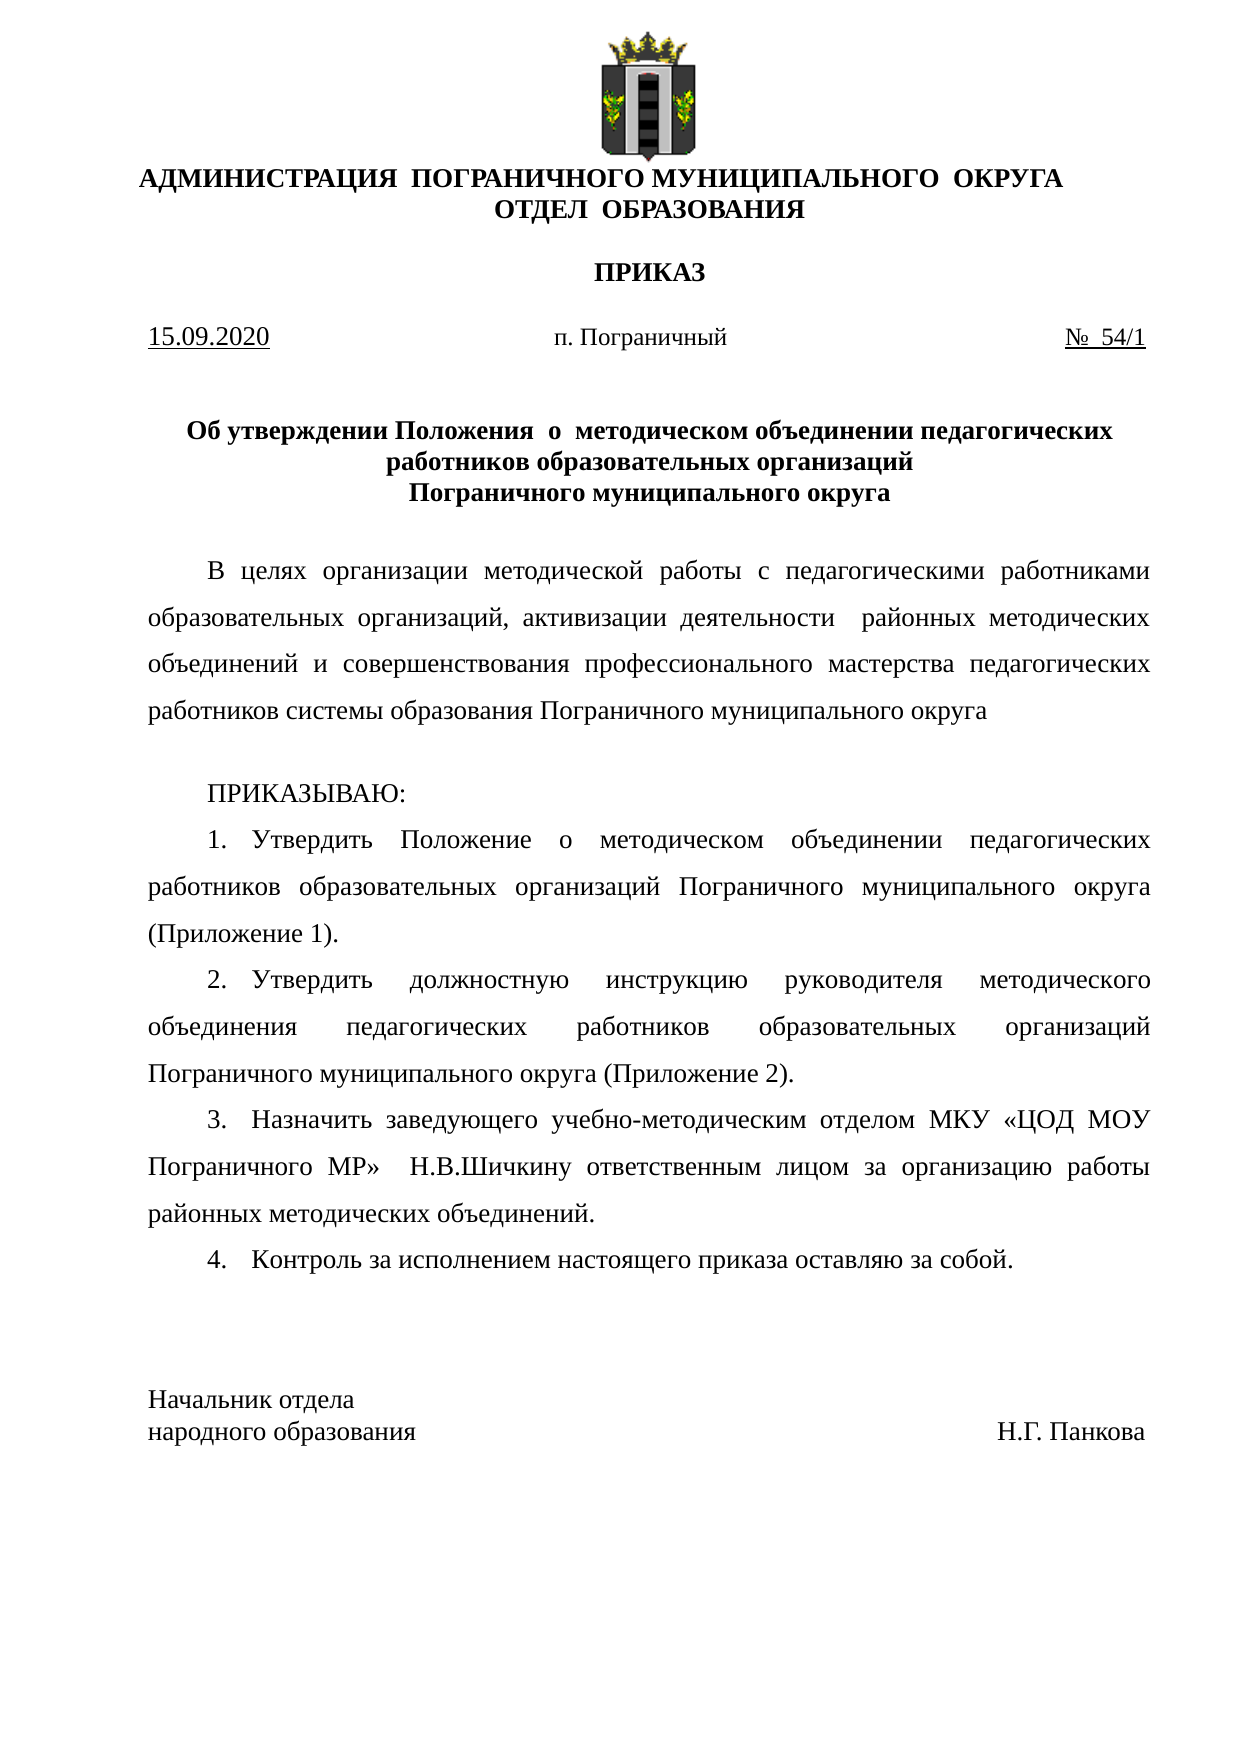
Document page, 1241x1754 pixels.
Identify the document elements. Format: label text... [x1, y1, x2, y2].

picture [599, 29, 705, 163]
text ПРИКАЗ [148, 256, 1152, 287]
text Пограничного муниципального округа [148, 476, 1152, 507]
list Назначить заведующего учебно-методическим отделом МКУ «ЦОД МОУ Пограничного МР» Н.В.Шичкину ответственным лицом за организацию работы районных методических объединений. [148, 1103, 1152, 1228]
text В целях организации методической работы с педагогическими работниками образовательных организаций, активизации деятельности районных методических объединений и совершенствования профессионального мастерства педагогических работников системы образования Пограничного муниципального округа [148, 554, 1152, 725]
text ОТДЕЛ ОБРАЗОВАНИЯ [148, 193, 1152, 225]
text 15.09.2020 п. Пограничный № 54/1 [148, 321, 1152, 352]
text Об утверждении Положения о методическом объединении педагогических работников образовательных организаций [148, 414, 1152, 476]
list Утвердить должностную инструкцию руководителя методического объединения педагогических работников образовательных организаций Пограничного муниципального округа (Приложение 2). [148, 963, 1152, 1088]
list Начальник отдела [148, 1383, 1152, 1415]
list Утвердить Положение о методическом объединении педагогических работников образовательных организаций Пограничного муниципального округа (Приложение 1). [148, 823, 1152, 948]
list Контроль за исполнением настоящего приказа оставляю за собой. [148, 1243, 1152, 1274]
text ПРИКАЗЫВАЮ: [148, 777, 1152, 808]
text АДМИНИСТРАЦИЯ ПОГРАНИЧНОГО МУНИЦИПАЛЬНОГО ОКРУГА [91, 162, 1152, 193]
text народного образования Н.Г. Панкова [148, 1415, 1152, 1446]
